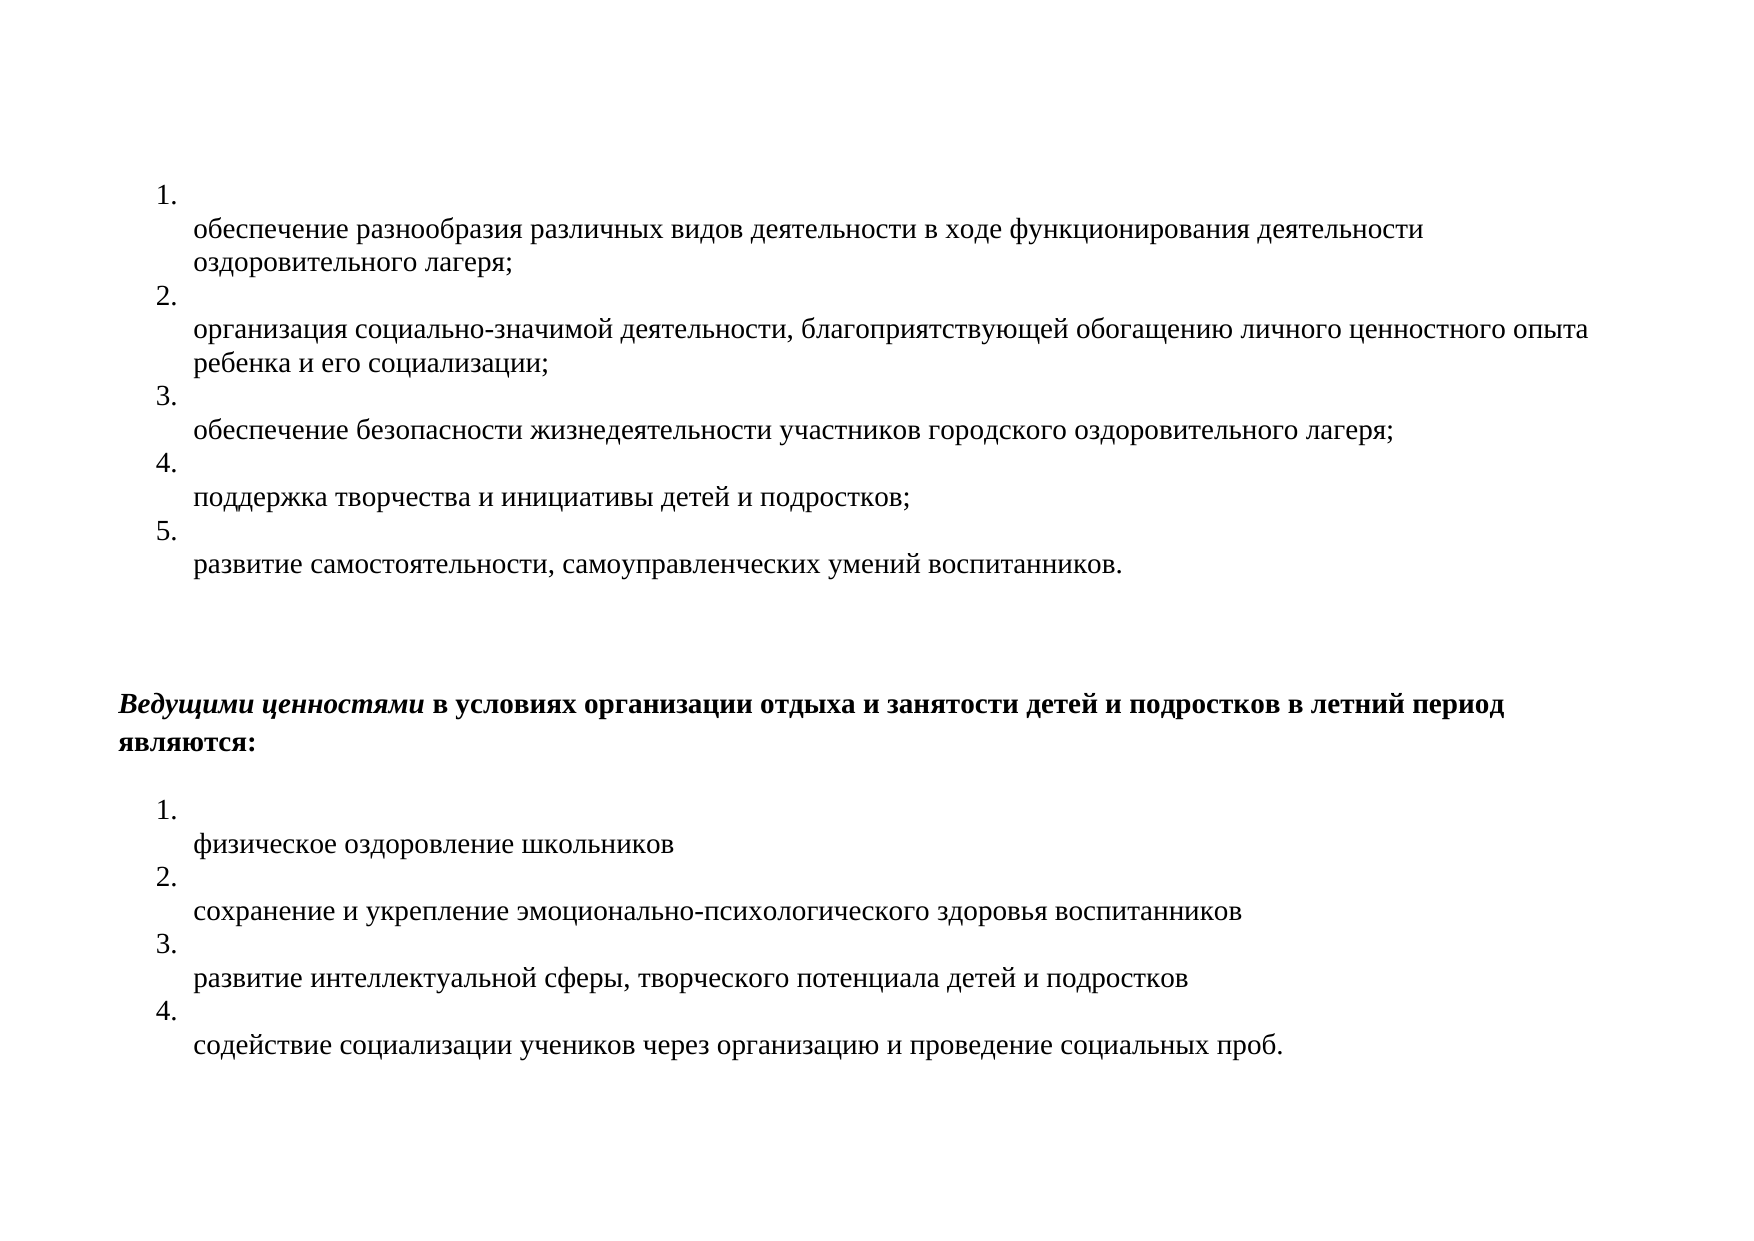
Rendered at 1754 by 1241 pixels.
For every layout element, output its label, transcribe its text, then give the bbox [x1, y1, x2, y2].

list организация социально-значимой деятельности, благоприятствующей обогащению личного ценностного опыта ребенка и его социализации; [156, 278, 1636, 378]
text Ведущими ценностями в условиях организации отдыха и занятости детей и подростков в летний период являются: [118, 609, 1636, 758]
list сохранение и укрепление эмоционально-психологического здоровья воспитанников [156, 859, 1636, 926]
list обеспечение безопасности жизнедеятельности участников городского оздоровительного лагеря; [156, 378, 1636, 446]
list обеспечение разнообразия различных видов деятельности в ходе функционирования деятельности оздоровительного лагеря; [156, 177, 1636, 278]
list поддержка творчества и инициативы детей и подростков; [156, 446, 1636, 513]
list физическое оздоровление школьников [156, 792, 1636, 859]
list содействие социализации учеников через организацию и проведение социальных проб. [156, 993, 1636, 1061]
list развитие интеллектуальной сферы, творческого потенциала детей и подростков [156, 926, 1636, 993]
list развитие самостоятельности, самоуправленческих умений воспитанников. [156, 513, 1636, 580]
